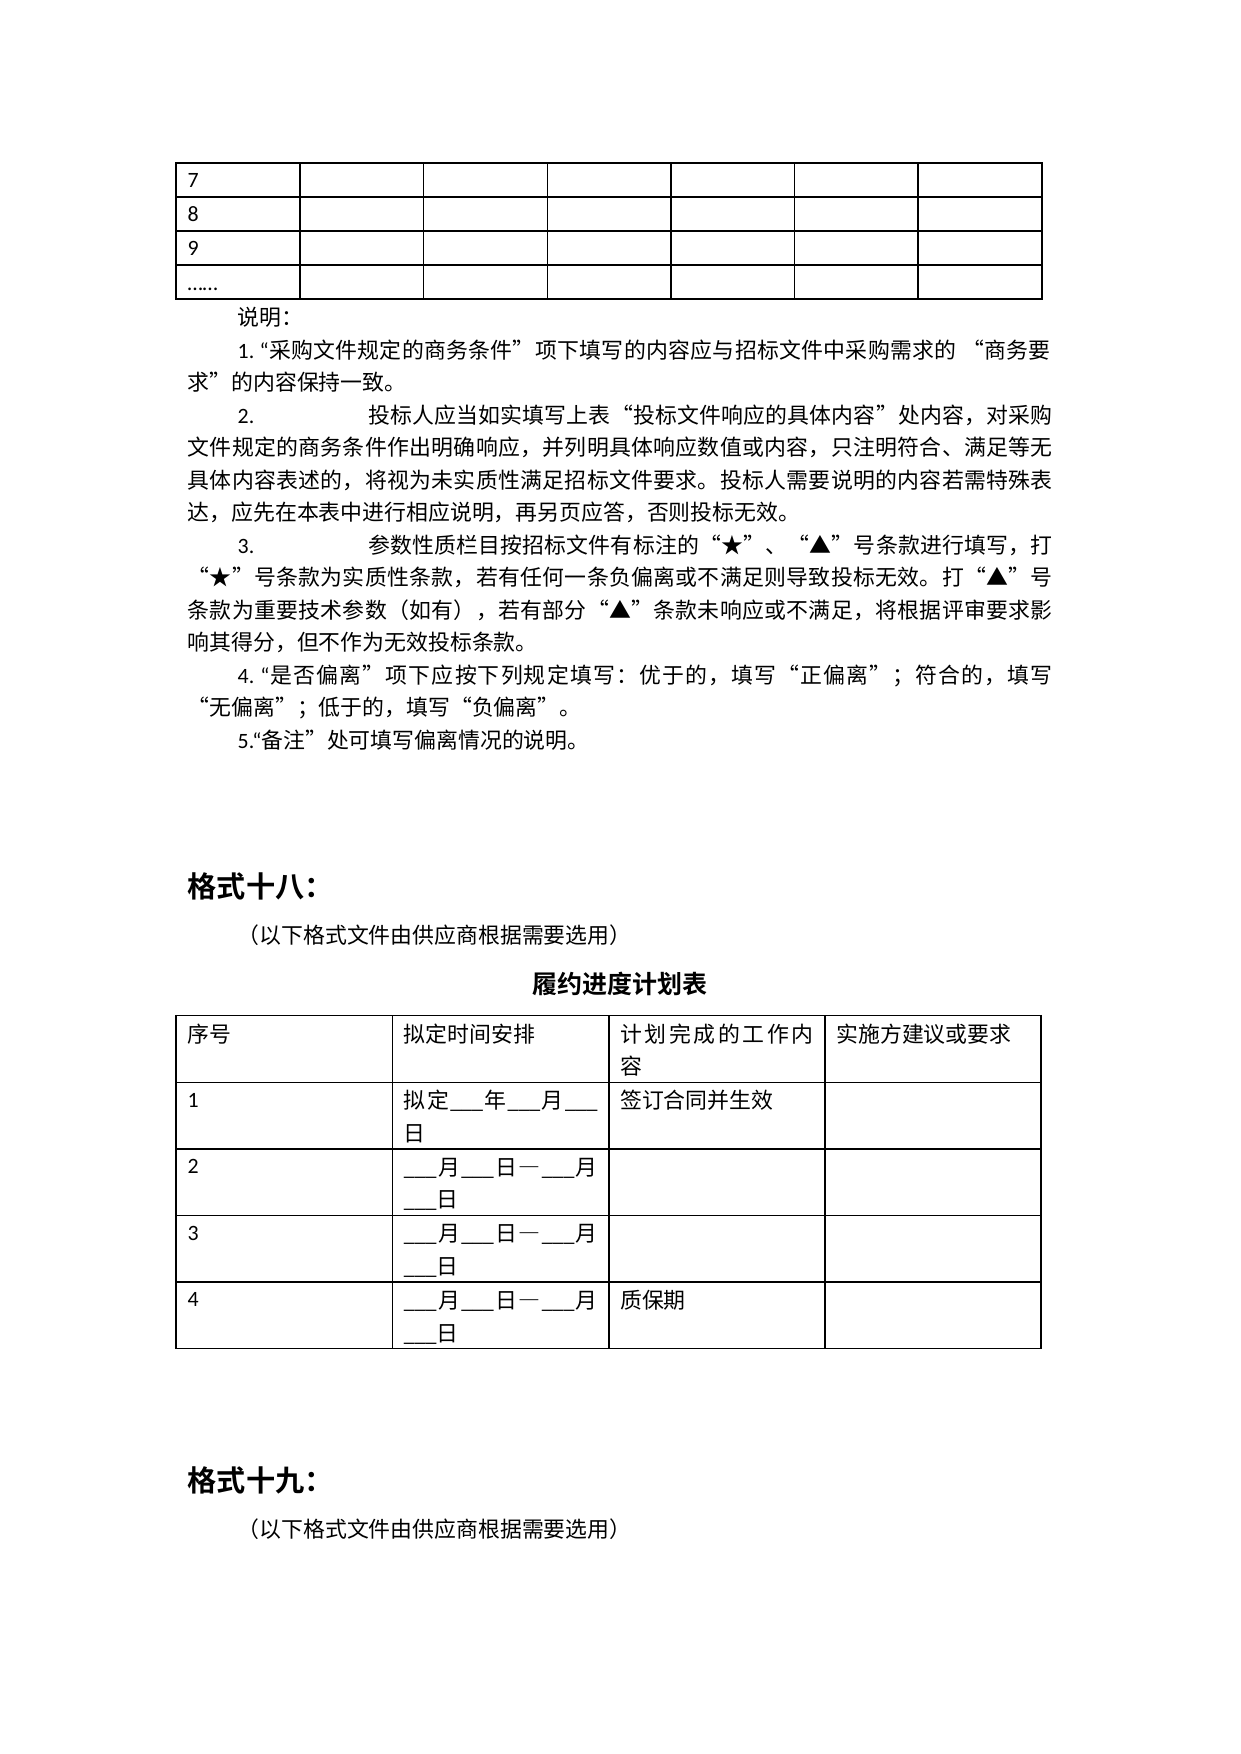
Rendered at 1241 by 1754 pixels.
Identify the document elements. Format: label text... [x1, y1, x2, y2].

table_header 实施方建议或要求 [826, 1016, 1040, 1081]
table_cell 8 [177, 198, 299, 230]
text 3. 参数性质栏目按招标文件有标注的“★”、“▲”号条款进行填写，打“★”号条款为实质性条款，若有任何一条负偏离或不满足则导致投标无效。打“▲”号条款为重要技术参数（如有），若有部分“▲”条款未响应或不满足，将根据评审要求影响其得分，但不作为无效投标条款。 [187, 527, 1053, 657]
text （以下格式文件由供应商根据需要选用） [187, 917, 1053, 950]
table_cell [301, 198, 423, 230]
table_cell [424, 164, 547, 196]
table_header 计划完成的工作内容 [610, 1016, 824, 1081]
table_cell [795, 232, 917, 264]
table_cell [548, 232, 670, 264]
table_cell [795, 198, 917, 230]
table_cell [301, 164, 423, 196]
table_cell ___月___日—___月___日 [393, 1216, 608, 1281]
text 4. “是否偏离”项下应按下列规定填写：优于的，填写“正偏离”；符合的，填写“无偏离”；低于的，填写“负偏离”。 [187, 657, 1053, 722]
table_cell 3 [177, 1216, 392, 1281]
table_cell [919, 266, 1041, 298]
table_cell 签订合同并生效 [610, 1083, 824, 1148]
text 2. 投标人应当如实填写上表“投标文件响应的具体内容”处内容，对采购文件规定的商务条件作出明确响应，并列明具体响应数值或内容，只注明符合、满足等无具体内容表述的，将视为未实质性满足招标文件要求。投标人需要说明的内容若需特殊表达，应先在本表中进行相应说明，再另页应答，否则投标无效。 [187, 397, 1053, 527]
text 履约进度计划表 [187, 950, 1053, 1015]
table_cell [919, 164, 1041, 196]
table_cell [826, 1283, 1040, 1348]
table_cell [795, 164, 917, 196]
table_cell [548, 198, 670, 230]
table_cell [919, 198, 1041, 230]
text 5.“备注”处可填写偏离情况的说明。 [187, 722, 1053, 755]
table_cell [672, 164, 794, 196]
table_cell 拟定___年___月___日 [393, 1083, 608, 1148]
table_cell [795, 266, 917, 298]
table_header 拟定时间安排 [393, 1016, 608, 1081]
table_cell 2 [177, 1150, 392, 1214]
text 格式十八： [187, 852, 1053, 917]
table_cell [919, 232, 1041, 264]
table_cell [424, 266, 547, 298]
table_cell ___月___日—___月___日 [393, 1150, 608, 1214]
table_cell …… [177, 266, 299, 298]
table_cell [672, 232, 794, 264]
table_cell [672, 198, 794, 230]
table_header 序号 [177, 1016, 392, 1081]
table_cell 质保期 [610, 1283, 824, 1348]
table_cell [424, 198, 547, 230]
text （以下格式文件由供应商根据需要选用） [187, 1512, 1053, 1544]
table_cell [826, 1216, 1040, 1281]
table_cell 4 [177, 1283, 392, 1348]
table_cell [424, 232, 547, 264]
table_cell [548, 266, 670, 298]
text 1. “采购文件规定的商务条件”项下填写的内容应与招标文件中采购需求的 “商务要求”的内容保持一致。 [187, 332, 1053, 397]
table_cell ___月___日—___月___日 [393, 1283, 608, 1348]
table_cell [672, 266, 794, 298]
table_cell [301, 232, 423, 264]
table_cell [301, 266, 423, 298]
table_cell 9 [177, 232, 299, 264]
table_cell [548, 164, 670, 196]
table_cell [826, 1083, 1040, 1148]
table_cell [826, 1150, 1040, 1214]
table_cell 7 [177, 164, 299, 196]
text 格式十九： [187, 1447, 1053, 1512]
table_cell [610, 1216, 824, 1281]
table_cell [610, 1150, 824, 1214]
text 说明： [187, 300, 1053, 332]
table_cell 1 [177, 1083, 392, 1148]
